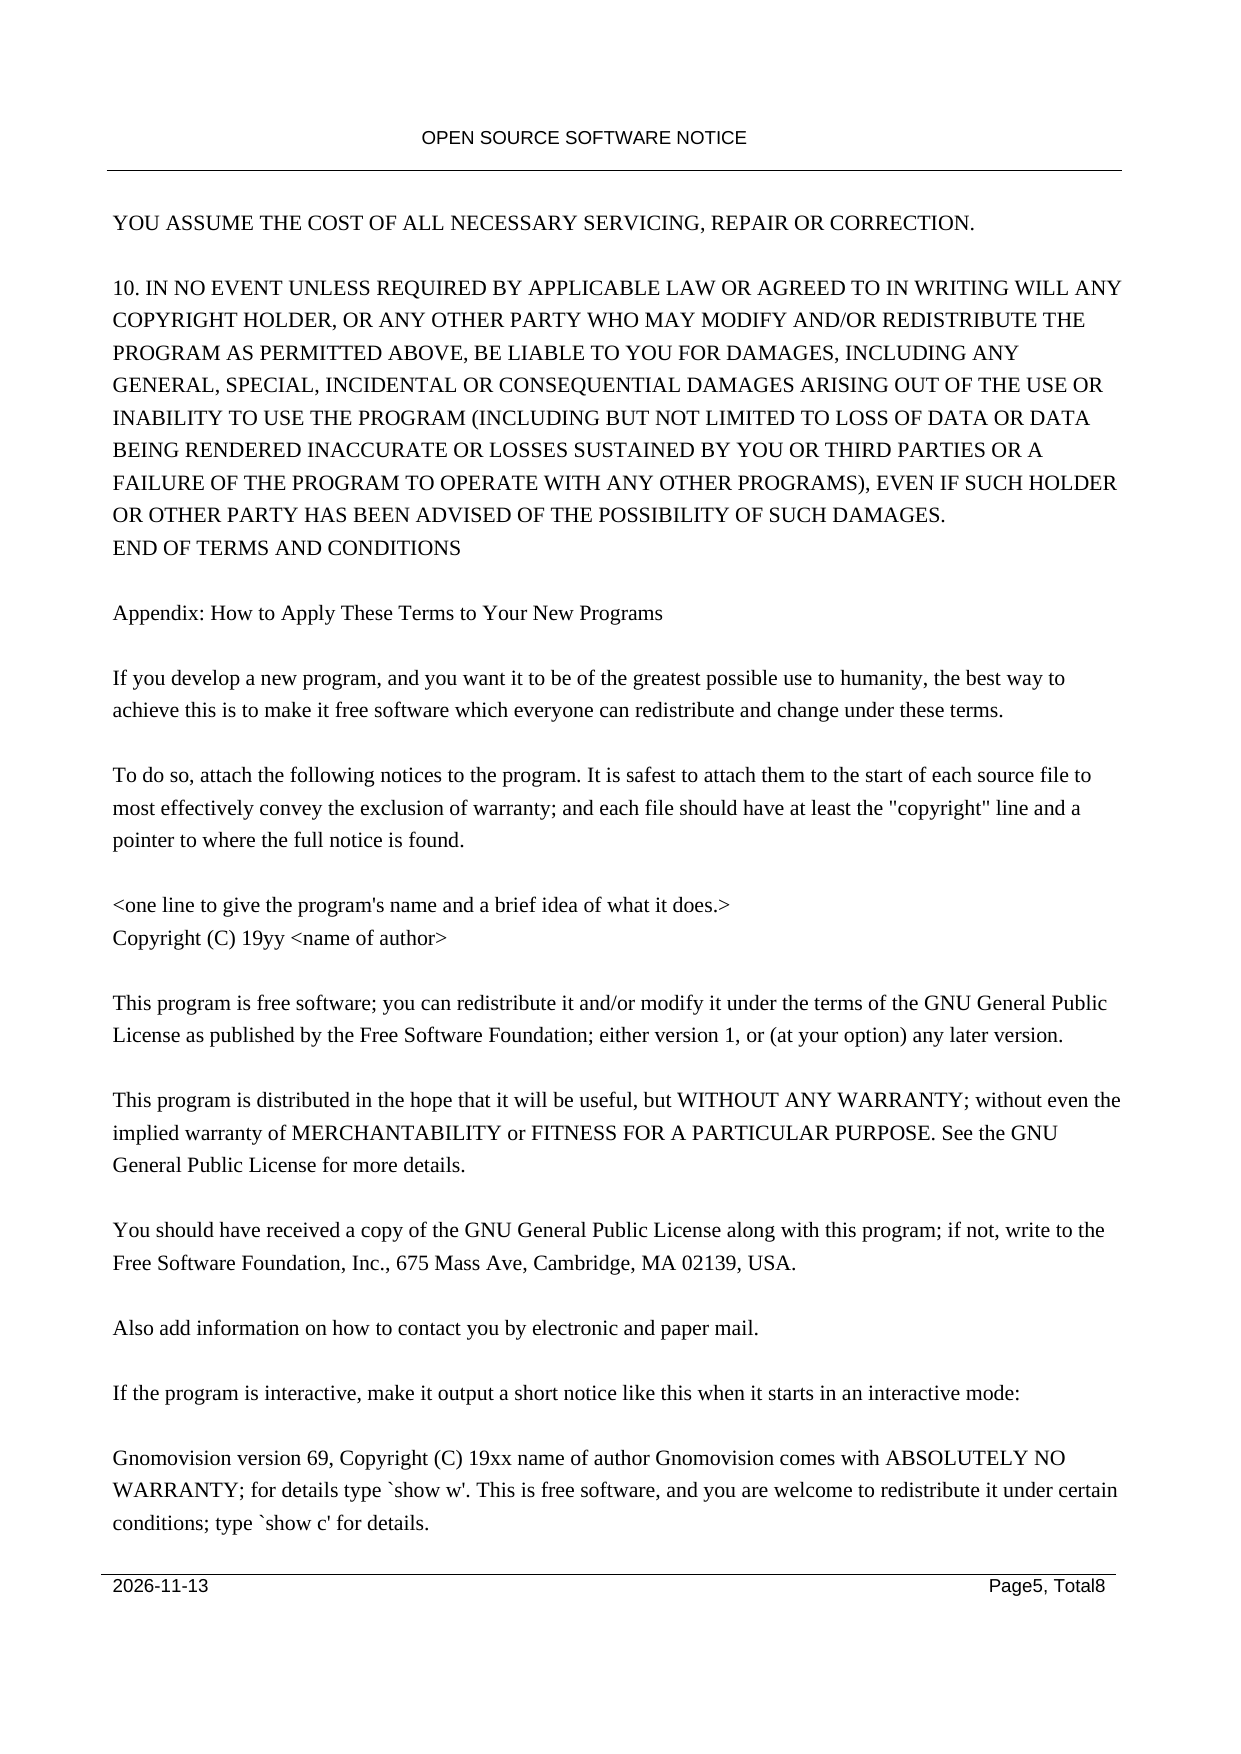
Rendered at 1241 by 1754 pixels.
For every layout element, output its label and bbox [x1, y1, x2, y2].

text [112, 206, 1128, 1539]
